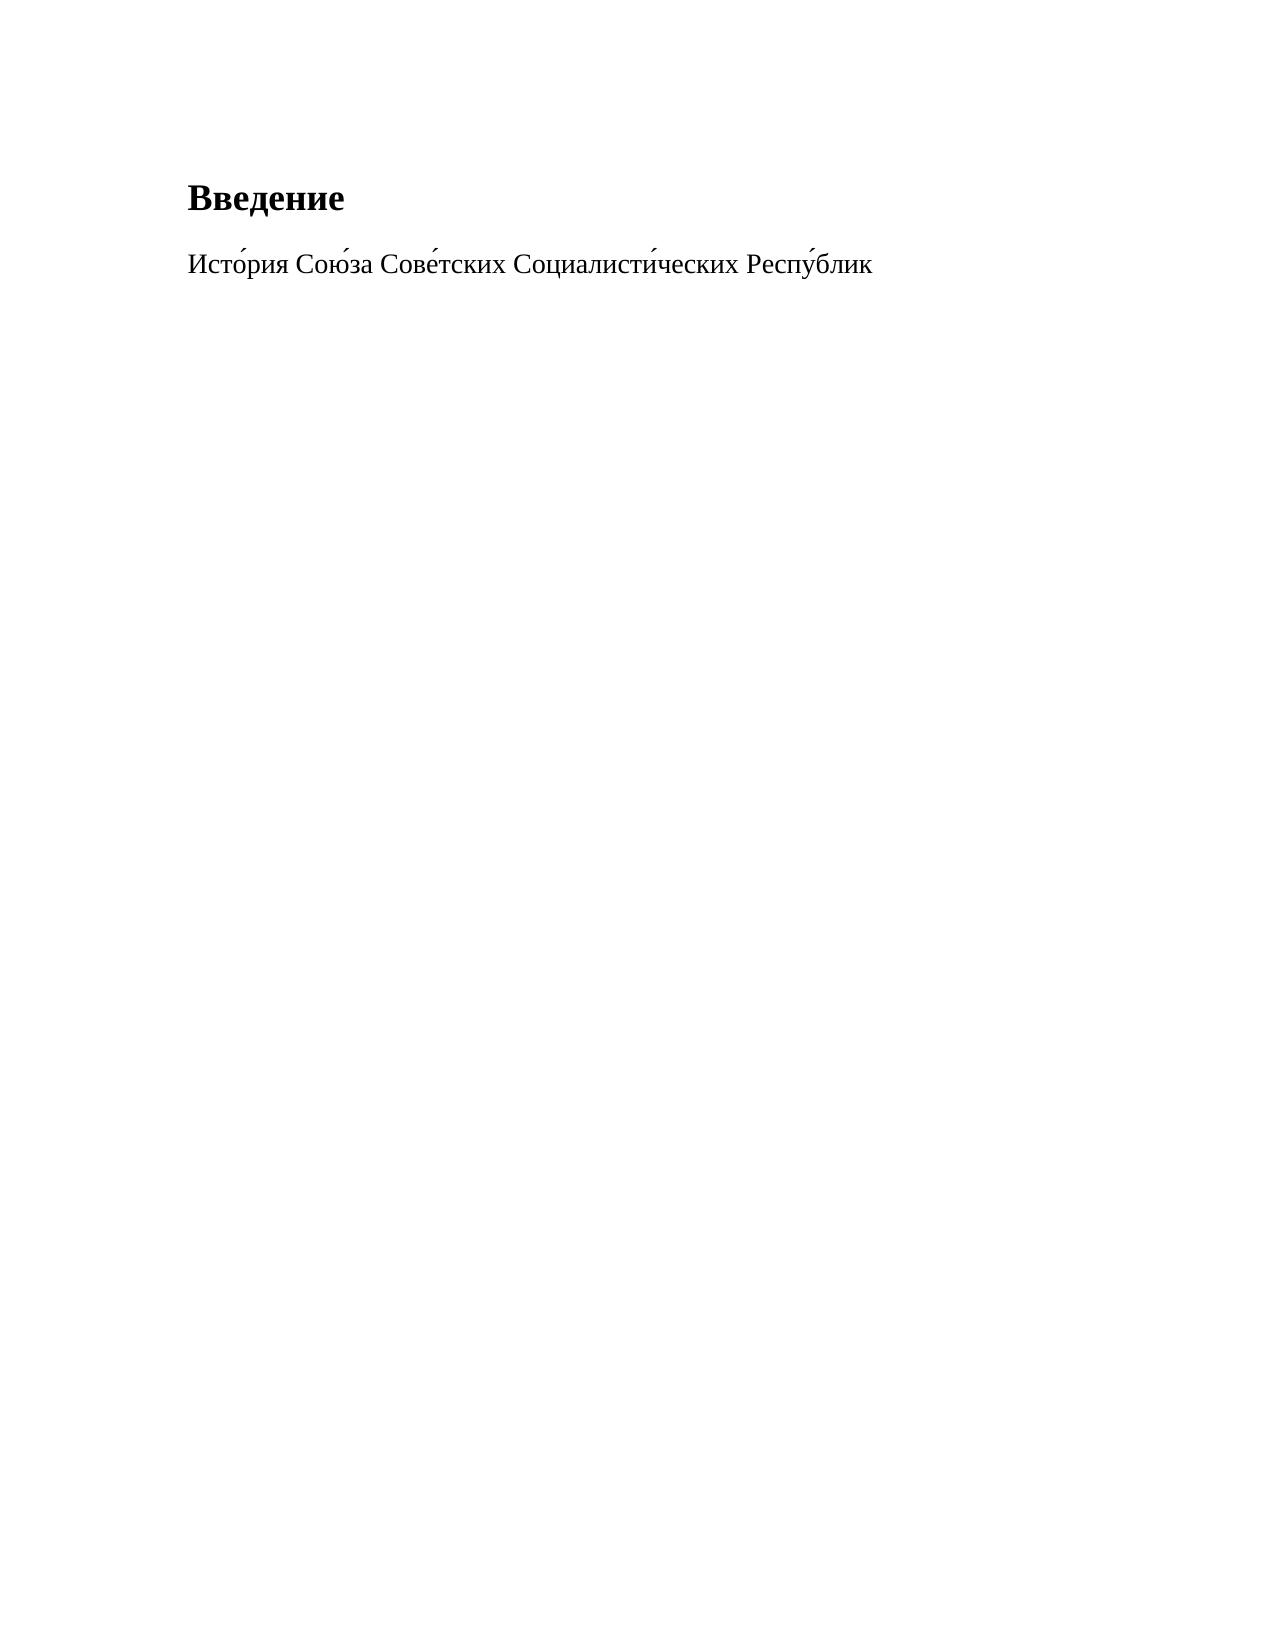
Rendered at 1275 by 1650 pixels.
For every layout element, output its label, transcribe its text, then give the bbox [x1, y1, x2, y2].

text Исто́рия Сою́за Сове́тских Социалисти́ческих Респу́блик [187, 248, 1087, 280]
list Введение [187, 175, 1087, 218]
